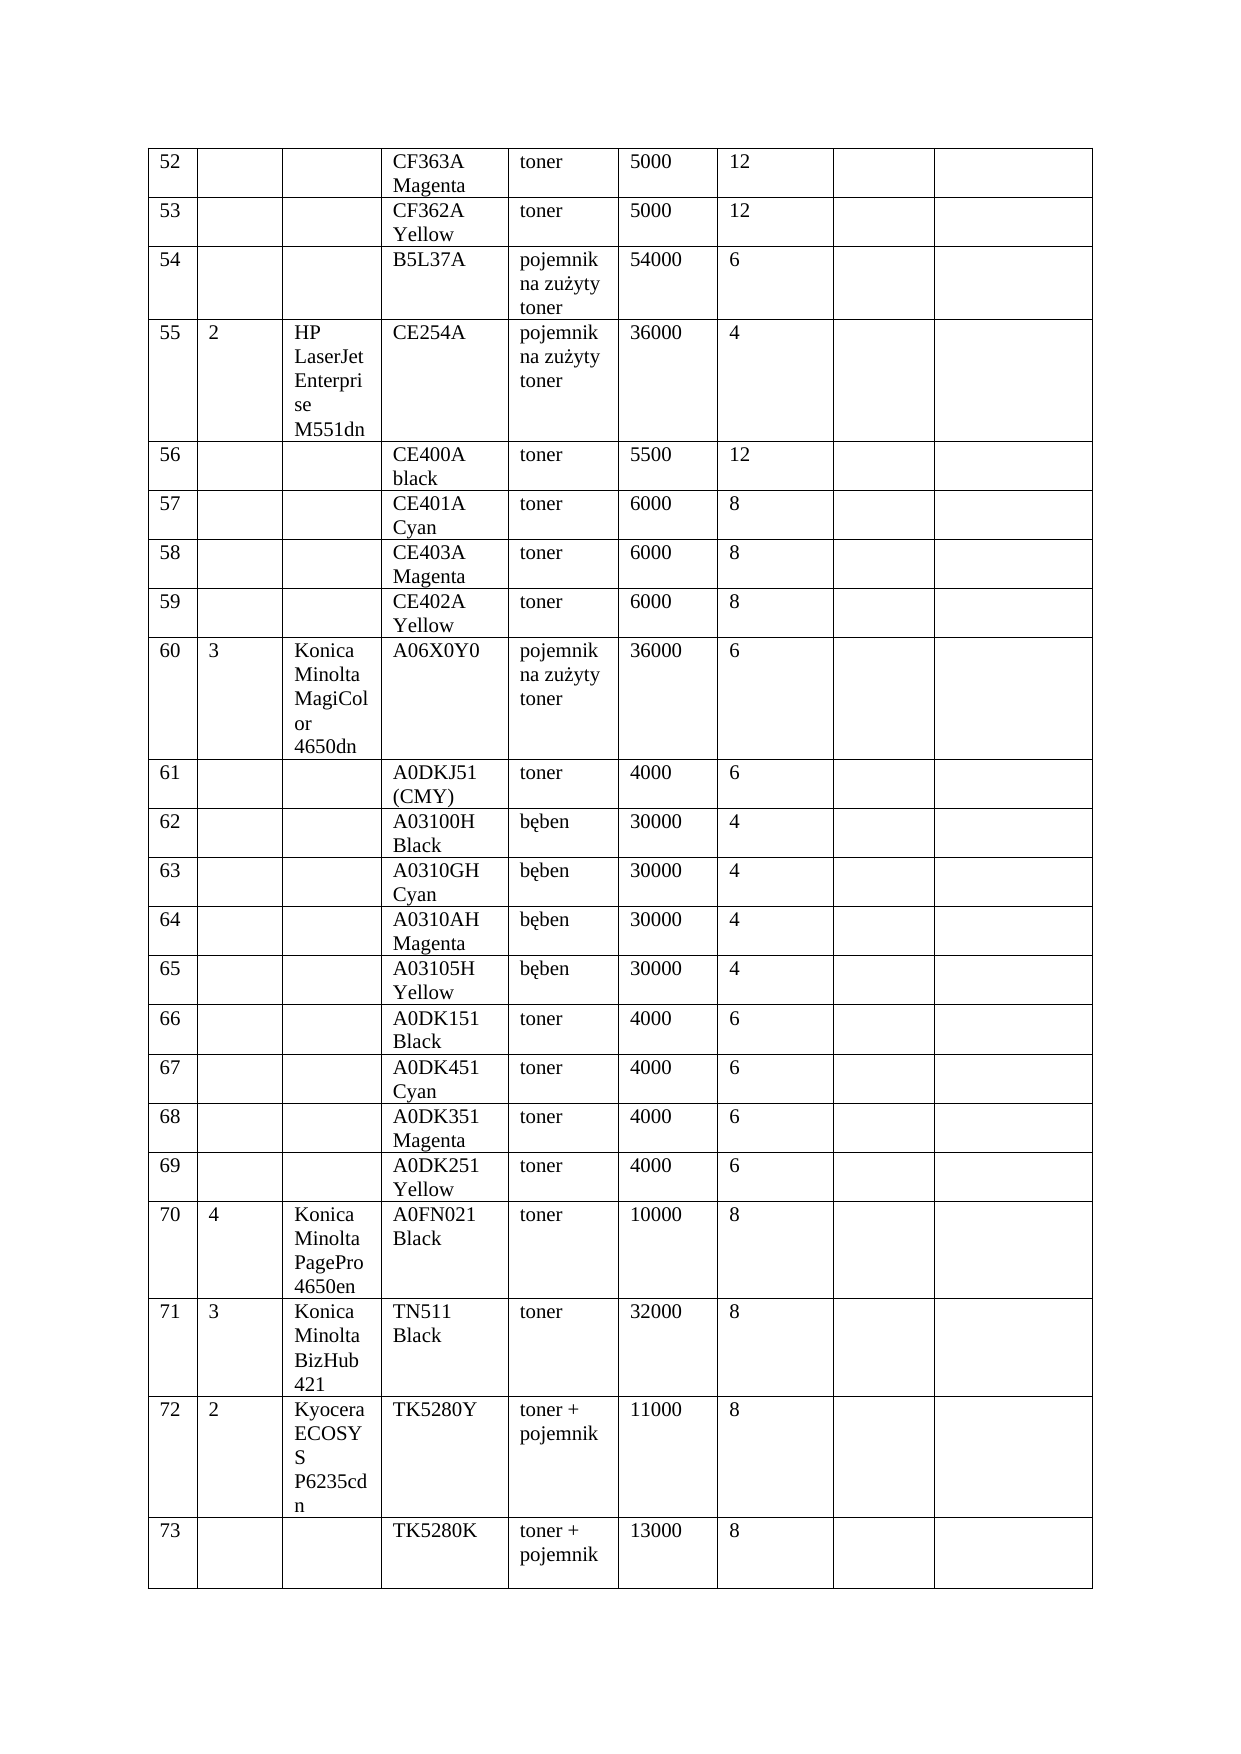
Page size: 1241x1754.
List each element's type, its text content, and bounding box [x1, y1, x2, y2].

table_cell [834, 247, 934, 319]
table_cell [935, 907, 1092, 955]
table_cell [935, 858, 1092, 906]
table_cell 5000 [619, 149, 717, 197]
table_cell [834, 589, 934, 637]
table_cell 4 [718, 809, 833, 857]
table_cell [834, 442, 934, 490]
table_cell 71 [149, 1299, 197, 1396]
table_cell toner [509, 198, 618, 246]
table_cell toner [509, 149, 618, 197]
table_cell 63 [149, 858, 197, 906]
table_cell [935, 442, 1092, 490]
table_cell [198, 198, 282, 246]
table_cell 4000 [619, 1104, 717, 1152]
table_cell 4 [718, 858, 833, 906]
table_cell [283, 956, 381, 1004]
table_cell [198, 1055, 282, 1103]
table_cell 8 [718, 589, 833, 637]
table_cell toner [509, 442, 618, 490]
table_cell [283, 149, 381, 197]
table_cell [198, 442, 282, 490]
table_cell [283, 442, 381, 490]
table_cell 58 [149, 540, 197, 588]
table_cell 6 [718, 1104, 833, 1152]
table_cell [935, 809, 1092, 857]
table_cell A0FN021 Black [382, 1202, 508, 1298]
table_cell [834, 1055, 934, 1103]
table_cell pojemnik na zużyty toner [509, 320, 618, 441]
table_cell [935, 1153, 1092, 1201]
table_cell 10000 [619, 1202, 717, 1298]
table_cell [834, 1153, 934, 1201]
table_cell [198, 1005, 282, 1053]
table_cell toner [509, 1005, 618, 1053]
table_cell 54000 [619, 247, 717, 319]
table_cell [935, 540, 1092, 588]
table_cell [283, 1518, 381, 1588]
table_cell 6000 [619, 540, 717, 588]
table_cell 6 [718, 1055, 833, 1103]
table_cell [935, 1518, 1092, 1588]
table_cell toner [509, 1299, 618, 1396]
table_cell 55 [149, 320, 197, 441]
table_cell [834, 540, 934, 588]
table_cell TK5280K [382, 1518, 508, 1588]
table_cell [834, 1005, 934, 1053]
table_cell 54 [149, 247, 197, 319]
table_cell [834, 198, 934, 246]
table_cell [283, 247, 381, 319]
table_cell 64 [149, 907, 197, 955]
table_cell [283, 1005, 381, 1053]
table_cell 6 [718, 1153, 833, 1201]
table_cell [198, 907, 282, 955]
table_cell [283, 1104, 381, 1152]
table_cell bęben [509, 956, 618, 1004]
table_cell [935, 320, 1092, 441]
table_cell 56 [149, 442, 197, 490]
table_cell [834, 907, 934, 955]
table_cell 6 [718, 638, 833, 758]
table_cell 69 [149, 1153, 197, 1201]
table_cell pojemnik na zużyty toner [509, 247, 618, 319]
table_cell 5000 [619, 198, 717, 246]
table_cell 2 [198, 320, 282, 441]
table_cell [834, 1104, 934, 1152]
table_cell 5500 [619, 442, 717, 490]
table_cell [834, 1299, 934, 1396]
table_cell [834, 858, 934, 906]
table_cell 8 [718, 491, 833, 539]
table_cell toner [509, 540, 618, 588]
table_cell 30000 [619, 956, 717, 1004]
table_cell 3 [198, 638, 282, 758]
table_cell [935, 956, 1092, 1004]
table_cell A0DK451 Cyan [382, 1055, 508, 1103]
table_cell [283, 907, 381, 955]
table_cell 4 [198, 1202, 282, 1298]
table_cell 4 [718, 320, 833, 441]
table_cell CF363A Magenta [382, 149, 508, 197]
table_cell pojemnik na zużyty toner [509, 638, 618, 758]
table_cell CE254A [382, 320, 508, 441]
table_cell 4000 [619, 1055, 717, 1103]
table_cell 57 [149, 491, 197, 539]
table_cell bęben [509, 858, 618, 906]
table_cell 4 [718, 956, 833, 1004]
table_cell toner [509, 589, 618, 637]
table_cell 30000 [619, 809, 717, 857]
table_cell 30000 [619, 907, 717, 955]
table_cell HP LaserJet Enterprise M551dn [283, 320, 381, 441]
table_cell 53 [149, 198, 197, 246]
table_cell toner [509, 760, 618, 808]
table_cell 6 [718, 760, 833, 808]
table_cell A0310GH Cyan [382, 858, 508, 906]
table_cell toner [509, 491, 618, 539]
table_cell 12 [718, 442, 833, 490]
table_cell [935, 589, 1092, 637]
table_cell 12 [718, 198, 833, 246]
table_cell [834, 1518, 934, 1588]
table_cell A03100H Black [382, 809, 508, 857]
table_cell [198, 1104, 282, 1152]
table_cell [198, 760, 282, 808]
table_cell 36000 [619, 320, 717, 441]
table_cell [834, 1202, 934, 1298]
table_cell 72 [149, 1397, 197, 1517]
table_cell A0310AH Magenta [382, 907, 508, 955]
table_cell [283, 809, 381, 857]
table_cell Kyocera ECOSYS P6235cdn [283, 1397, 381, 1517]
table_cell 4000 [619, 760, 717, 808]
table_cell 4 [718, 907, 833, 955]
table_cell [283, 589, 381, 637]
table_cell 8 [718, 1518, 833, 1588]
table_cell [935, 198, 1092, 246]
table_cell [834, 1397, 934, 1517]
table_cell 4000 [619, 1005, 717, 1053]
table_cell TN511 Black [382, 1299, 508, 1396]
table_cell 2 [198, 1397, 282, 1517]
table_cell 6 [718, 1005, 833, 1053]
table_cell [834, 491, 934, 539]
table_cell 3 [198, 1299, 282, 1396]
table_cell [283, 198, 381, 246]
table_cell [935, 1005, 1092, 1053]
table_cell A0DK151 Black [382, 1005, 508, 1053]
table_cell 4000 [619, 1153, 717, 1201]
table_cell 52 [149, 149, 197, 197]
table_cell [935, 1202, 1092, 1298]
table_cell 8 [718, 1202, 833, 1298]
table_cell 6000 [619, 589, 717, 637]
table_cell [935, 638, 1092, 758]
table_cell toner [509, 1153, 618, 1201]
table_cell 12 [718, 149, 833, 197]
table_cell bęben [509, 907, 618, 955]
table_cell CE400A black [382, 442, 508, 490]
table_cell [283, 760, 381, 808]
table_cell Konica Minolta MagiColor 4650dn [283, 638, 381, 758]
table_cell A0DKJ51 (CMY) [382, 760, 508, 808]
table_cell toner [509, 1055, 618, 1103]
table_cell 36000 [619, 638, 717, 758]
table_cell A03105H Yellow [382, 956, 508, 1004]
table_cell CE403A Magenta [382, 540, 508, 588]
table_cell 60 [149, 638, 197, 758]
table_cell [198, 809, 282, 857]
table_cell 6 [718, 247, 833, 319]
table_cell [935, 1055, 1092, 1103]
table_cell 73 [149, 1518, 197, 1588]
table_cell CE402A Yellow [382, 589, 508, 637]
table_cell TK5280Y [382, 1397, 508, 1517]
table_cell 8 [718, 1299, 833, 1396]
table_cell Konica Minolta BizHub 421 [283, 1299, 381, 1396]
table_cell [198, 149, 282, 197]
table_cell [198, 247, 282, 319]
table_cell [198, 589, 282, 637]
table_cell [935, 247, 1092, 319]
table_cell 65 [149, 956, 197, 1004]
table_cell 13000 [619, 1518, 717, 1588]
table_cell [935, 760, 1092, 808]
table_cell 59 [149, 589, 197, 637]
table_cell [834, 809, 934, 857]
table_cell bęben [509, 809, 618, 857]
table_cell [834, 638, 934, 758]
table_cell 70 [149, 1202, 197, 1298]
table_cell [198, 491, 282, 539]
table_cell 62 [149, 809, 197, 857]
table_cell [283, 858, 381, 906]
table_cell A0DK251 Yellow [382, 1153, 508, 1201]
table_cell [935, 1104, 1092, 1152]
table_cell [198, 1153, 282, 1201]
table_cell [935, 149, 1092, 197]
table_cell 68 [149, 1104, 197, 1152]
table_cell 11000 [619, 1397, 717, 1517]
table_cell toner [509, 1202, 618, 1298]
table_cell 30000 [619, 858, 717, 906]
table_cell A06X0Y0 [382, 638, 508, 758]
table_cell [834, 149, 934, 197]
table_cell [283, 491, 381, 539]
table_cell [935, 1299, 1092, 1396]
table_cell B5L37A [382, 247, 508, 319]
table_cell [935, 1397, 1092, 1517]
table_cell toner [509, 1104, 618, 1152]
table_cell [935, 491, 1092, 539]
table_cell [283, 540, 381, 588]
table_cell [834, 320, 934, 441]
table_cell [283, 1055, 381, 1103]
table_cell [198, 1518, 282, 1588]
table_cell toner + pojemnik [509, 1518, 618, 1588]
table_cell [283, 1153, 381, 1201]
table_cell CF362A Yellow [382, 198, 508, 246]
table_cell Konica Minolta PagePro 4650en [283, 1202, 381, 1298]
table_cell [198, 858, 282, 906]
table_cell A0DK351 Magenta [382, 1104, 508, 1152]
table_cell 61 [149, 760, 197, 808]
table_cell 8 [718, 540, 833, 588]
table_cell [198, 956, 282, 1004]
table_cell 6000 [619, 491, 717, 539]
table_cell 66 [149, 1005, 197, 1053]
table_cell 8 [718, 1397, 833, 1517]
table_cell CE401A Cyan [382, 491, 508, 539]
table_cell toner + pojemnik [509, 1397, 618, 1517]
table_cell [834, 760, 934, 808]
table_cell 32000 [619, 1299, 717, 1396]
table_cell [834, 956, 934, 1004]
table_cell 67 [149, 1055, 197, 1103]
table_cell [198, 540, 282, 588]
